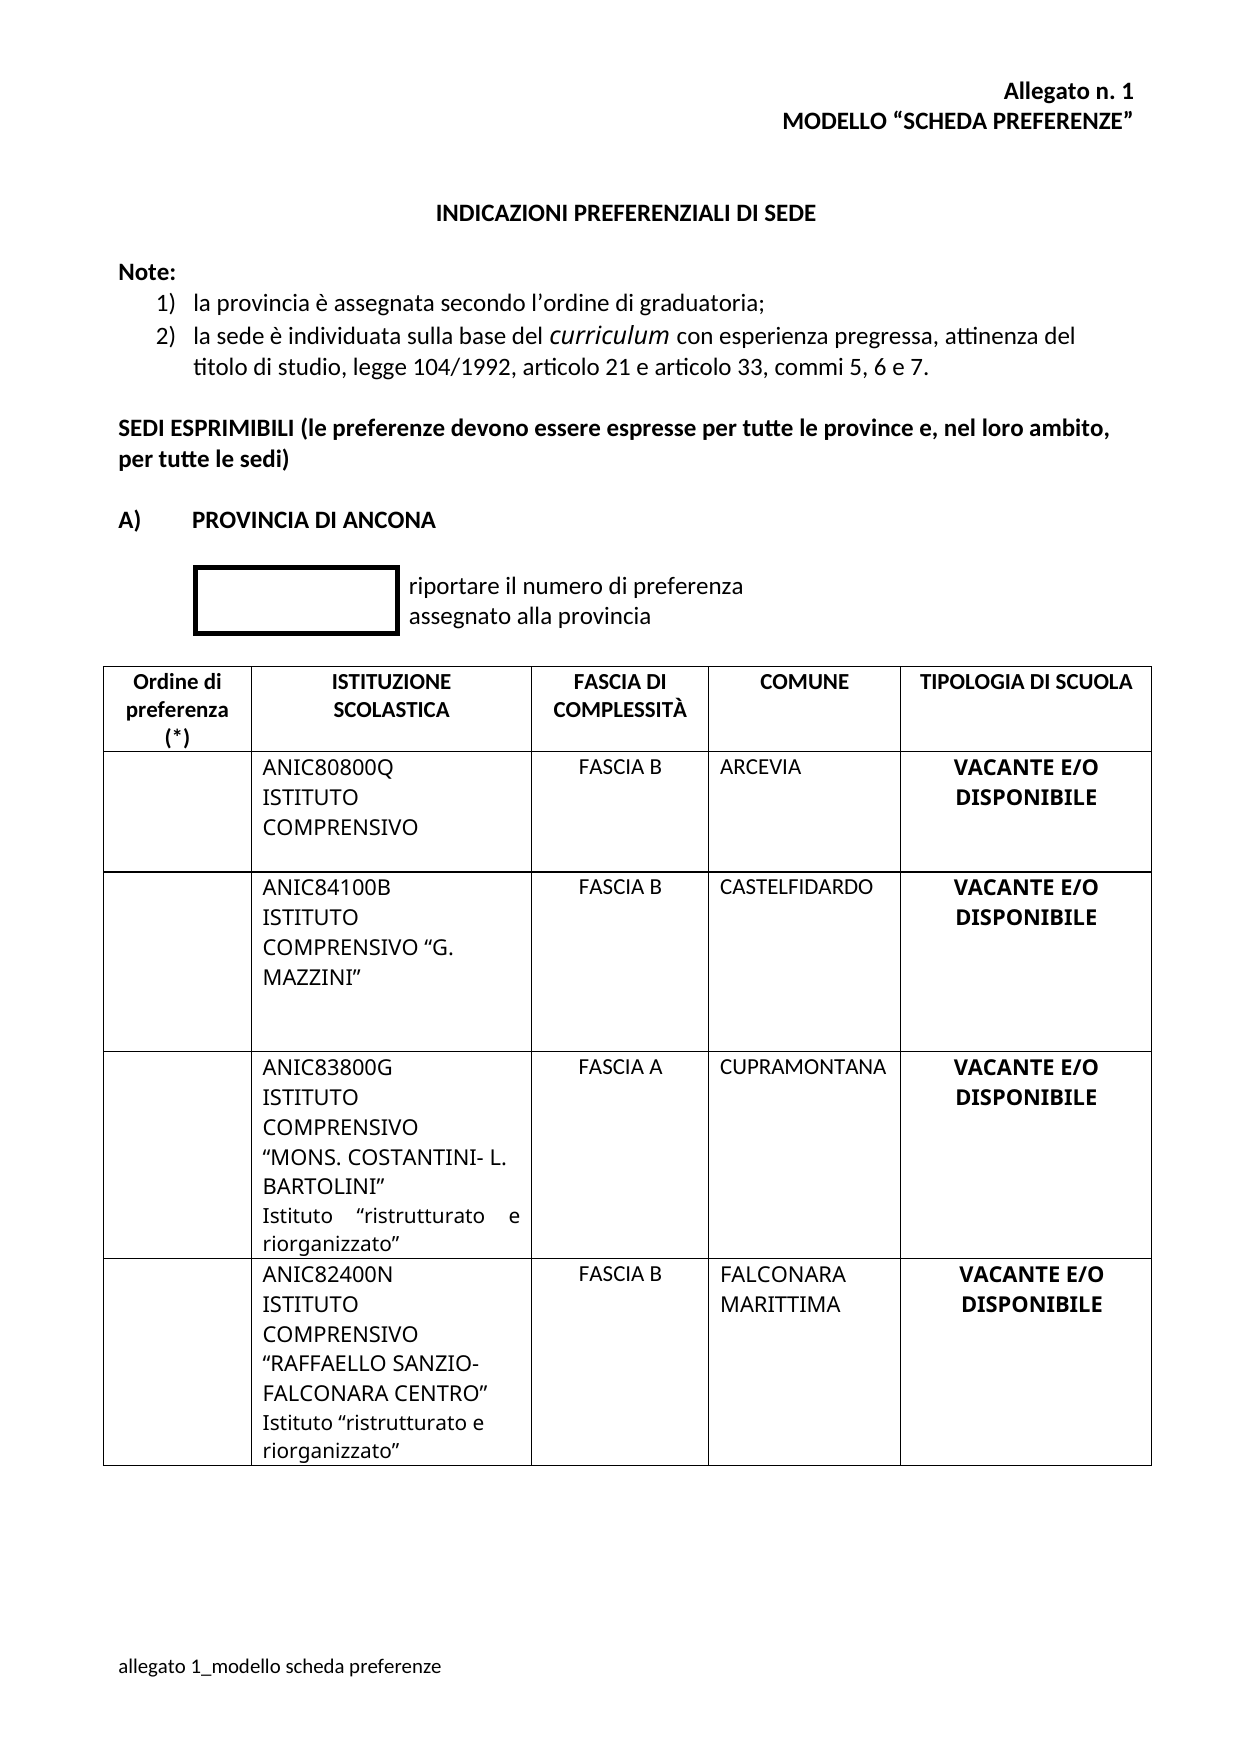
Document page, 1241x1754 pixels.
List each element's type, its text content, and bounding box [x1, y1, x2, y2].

table_cell FASCIA B [532, 752, 708, 871]
text SEDI ESPRIMIBILI (le preferenze devono essere espresse per tutte le province e, nel loro ambito, per tutte le sedi) [118, 412, 1134, 473]
table_cell ANIC84100B ISTITUTO COMPRENSIVO “G. MAZZINI” [252, 873, 531, 1051]
table_cell FASCIA B [532, 873, 708, 1051]
table_cell [104, 1052, 251, 1258]
table_cell VACANTE E/O DISPONIBILE [901, 873, 1151, 1051]
table_cell ARCEVIA [709, 752, 900, 871]
table_cell [104, 752, 251, 871]
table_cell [901, 1259, 1151, 1465]
table_cell ANIC83800G ISTITUTO COMPRENSIVO “MONS. COSTANTINI- L. BARTOLINI” Istituto “ristrutturato e riorganizzato” [252, 1052, 531, 1258]
list la provincia è assegnata secondo l’ordine di graduatoria; [156, 287, 1134, 317]
table_header COMUNE [709, 667, 900, 751]
subtitle INDICAZIONI PREFERENZIALI DI SEDE [118, 197, 1134, 228]
table_cell FASCIA A [532, 1052, 708, 1258]
table_cell VACANTE E/O DISPONIBILE [901, 752, 1151, 871]
table_header riportare il numero di preferenza assegnato alla provincia [400, 565, 767, 631]
table_cell VACANTE E/O DISPONIBILE [901, 1052, 1151, 1258]
table_cell [104, 873, 251, 1051]
table_header Ordine di preferenza (*) [104, 667, 251, 751]
list PROVINCIA DI ANCONA [118, 504, 1134, 534]
table_cell FALCONARA MARITTIMA [709, 1259, 900, 1465]
table_header TIPOLOGIA DI SCUOLA [901, 667, 1151, 751]
table_cell [104, 1259, 251, 1465]
text Note: [118, 256, 1134, 287]
table_cell CASTELFIDARDO [709, 873, 900, 1051]
table_header FASCIA DI COMPLESSITÀ [532, 667, 708, 751]
table_cell FASCIA B [532, 1259, 708, 1465]
table_cell ANIC80800Q ISTITUTO COMPRENSIVO [252, 752, 531, 871]
list la sede è individuata sulla base del curriculum con esperienza pregressa, attinenza del titolo di studio, legge 104/1992, articolo 21 e articolo 33, commi 5, 6 e 7. [156, 317, 1134, 382]
table_header ISTITUZIONE SCOLASTICA [252, 667, 531, 751]
table_cell CUPRAMONTANA [709, 1052, 900, 1258]
table_header [198, 570, 395, 631]
table_cell ANIC82400N ISTITUTO COMPRENSIVO “RAFFAELLO SANZIO- FALCONARA CENTRO” Istituto “ristrutturato e riorganizzato” [252, 1259, 531, 1465]
